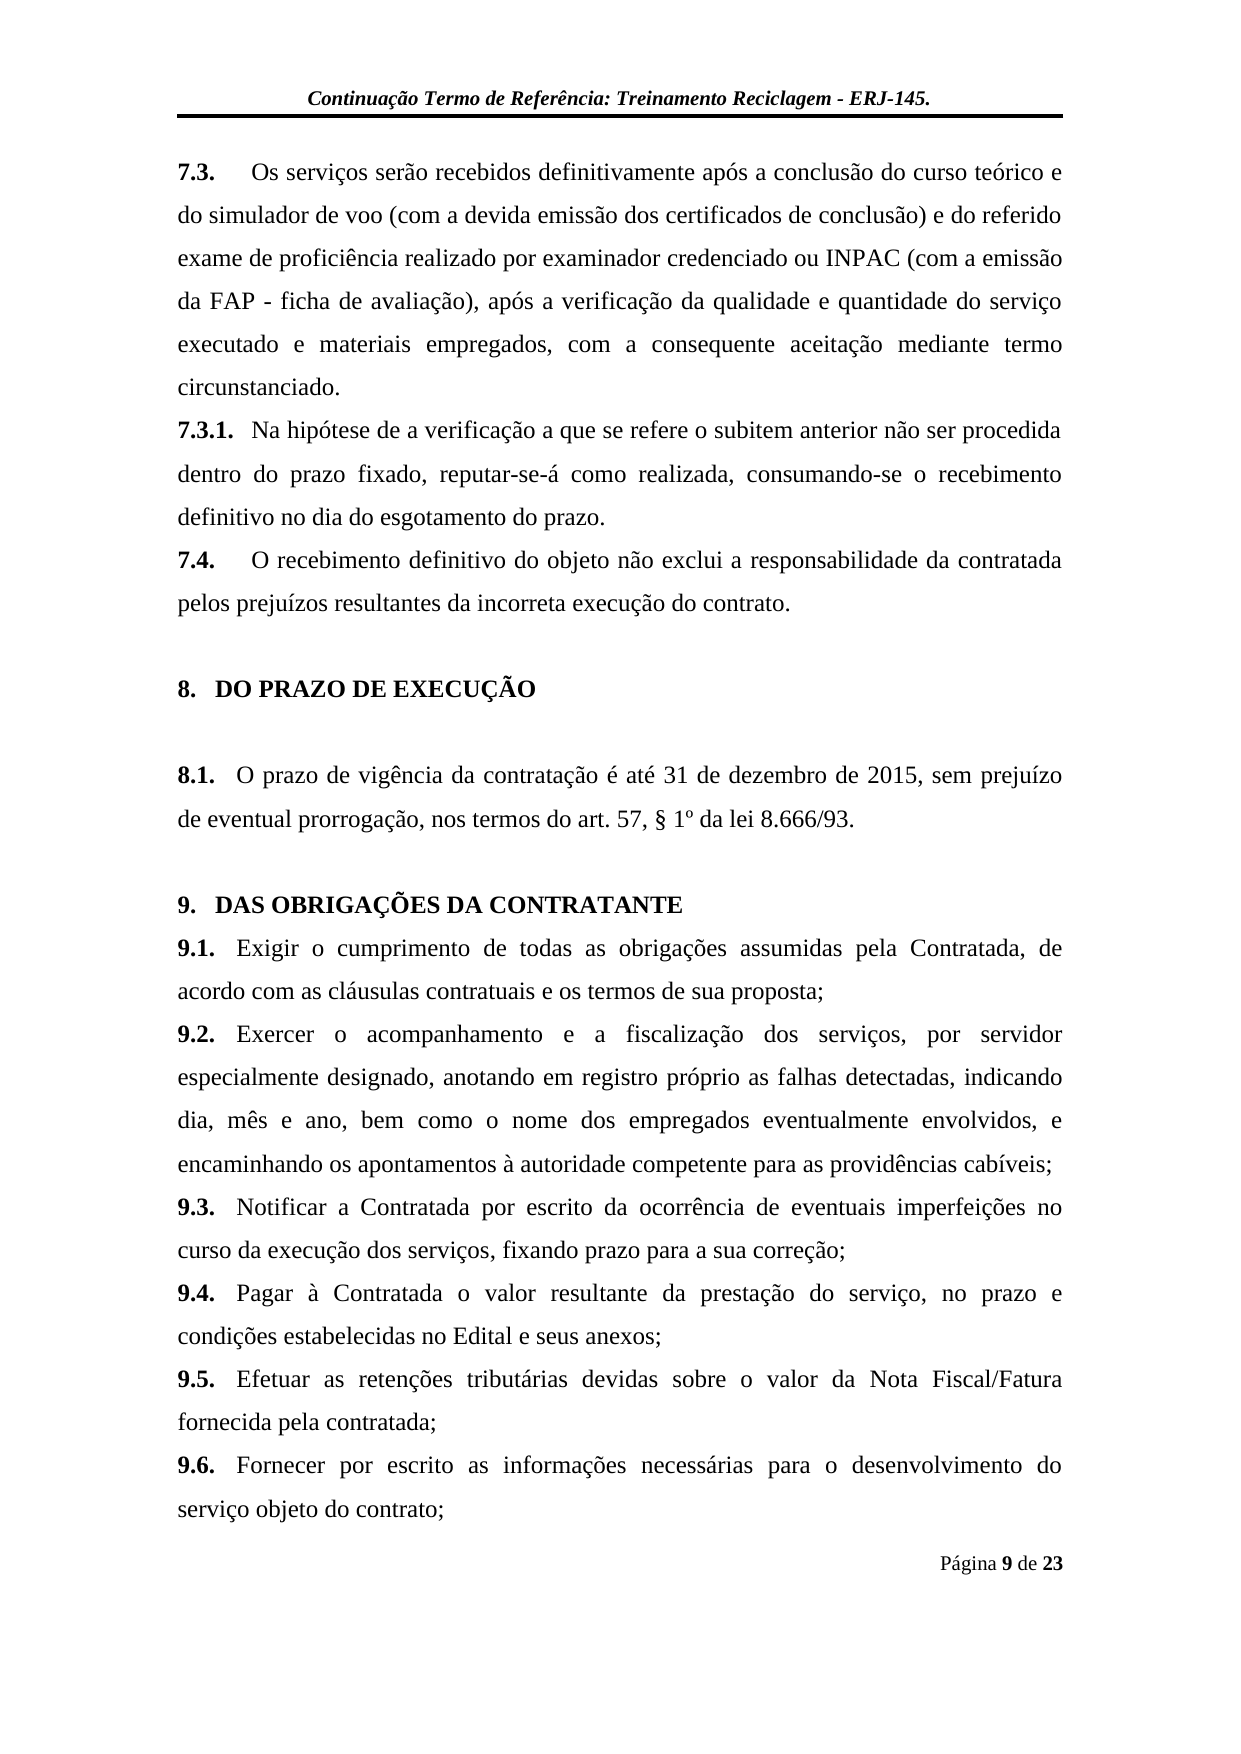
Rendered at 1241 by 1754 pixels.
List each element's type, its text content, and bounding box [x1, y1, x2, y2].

list Na hipótese de a verificação a que se refere o subitem anterior não ser procedida dentro do prazo fixado, reputar-se-á como realizada, consumando-se o recebimento definitivo no dia do esgotamento do prazo. [177, 416, 1063, 531]
list O recebimento definitivo do objeto não exclui a responsabilidade da contratada pelos prejuízos resultantes da incorreta execução do contrato. [177, 545, 1063, 617]
list Exercer o acompanhamento e a fiscalização dos serviços, por servidor especialmente designado, anotando em registro próprio as falhas detectadas, indicando dia, mês e ano, bem como o nome dos empregados eventualmente envolvidos, e encaminhando os apontamentos à autoridade competente para as providências cabíveis; [177, 1019, 1063, 1177]
list O prazo de vigência da contratação é até 31 de dezembro de 2015, sem prejuízo de eventual prorrogação, nos termos do art. 57, § 1º da lei 8.666/93. [177, 761, 1063, 832]
list Exigir o cumprimento de todas as obrigações assumidas pela Contratada, de acordo com as cláusulas contratuais e os termos de sua proposta; [177, 933, 1063, 1005]
list Os serviços serão recebidos definitivamente após a conclusão do curso teórico e do simulador de voo (com a devida emissão dos certificados de conclusão) e do referido exame de proficiência realizado por examinador credenciado ou INPAC (com a emissão da FAP - ficha de avaliação), após a verificação da qualidade e quantidade do serviço executado e materiais empregados, com a consequente aceitação mediante termo circunstanciado. [177, 157, 1063, 401]
list Notificar a Contratada por escrito da ocorrência de eventuais imperfeições no curso da execução dos serviços, fixando prazo para a sua correção; [177, 1192, 1063, 1264]
subtitle DAS OBRIGAÇÕES DA CONTRATANTE [177, 890, 1063, 919]
list Pagar à Contratada o valor resultante da prestação do serviço, no prazo e condições estabelecidas no Edital e seus anexos; [177, 1278, 1063, 1350]
subtitle DO PRAZO DE EXECUÇÃO [177, 674, 1063, 703]
list Efetuar as retenções tributárias devidas sobre o valor da Nota Fiscal/Fatura fornecida pela contratada; [177, 1364, 1063, 1436]
list Fornecer por escrito as informações necessárias para o desenvolvimento do serviço objeto do contrato; [177, 1451, 1063, 1522]
